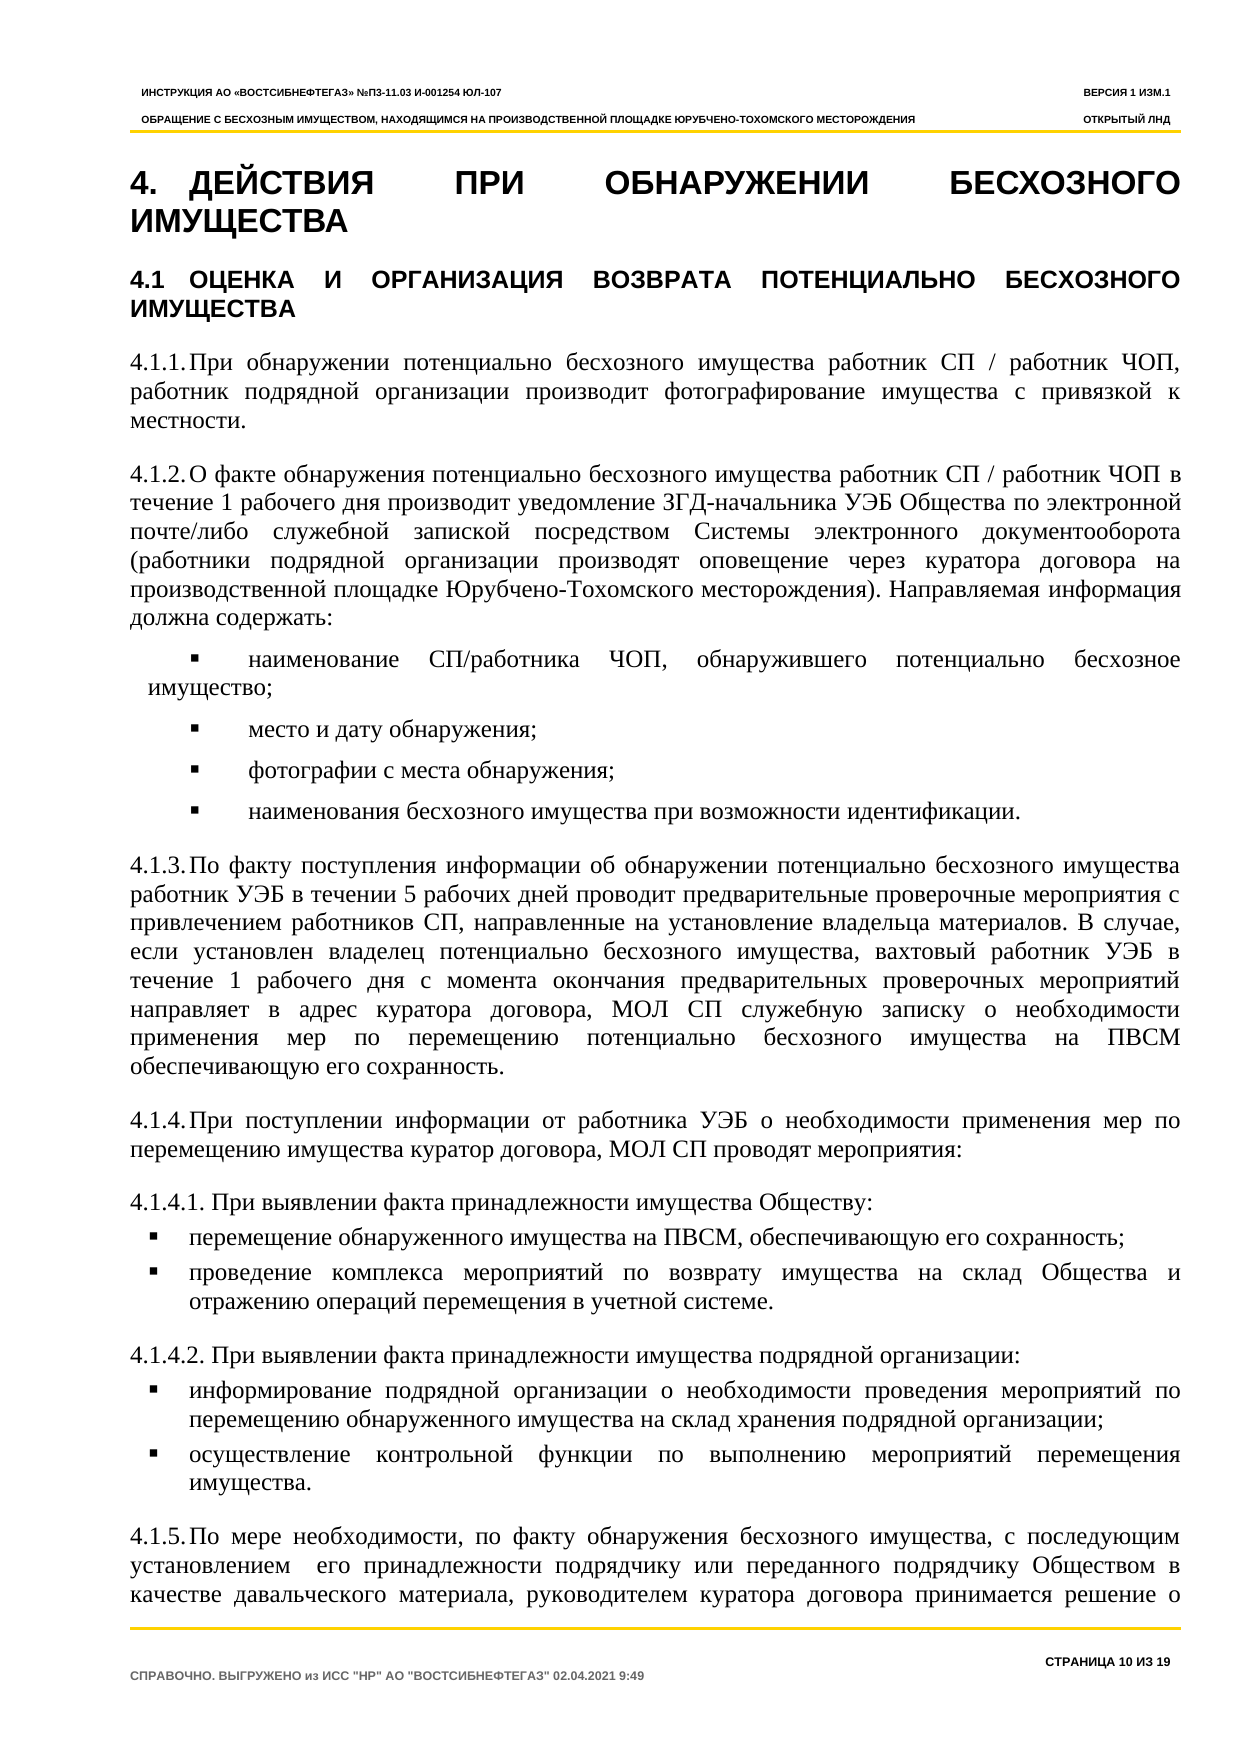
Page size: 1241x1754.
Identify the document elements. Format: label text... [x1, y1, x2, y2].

subtitle ДЕЙСТВИЯ ПРИ ОБНАРУЖЕНИИ БЕСХОЗНОГО ИМУЩЕСТВА [130, 163, 1181, 240]
list По факту поступления информации об обнаружении потенциально бесхозного имущества работник УЭБ в течении 5 рабочих дней проводит предварительные проверочные мероприятия с привлечением работников СП, направленные на установление владельца материалов. В случае, если установлен владелец потенциально бесхозного имущества, вахтовый работник УЭБ в течение 1 рабочего дня с момента окончания предварительных проверочных мероприятий направляет в адрес куратора договора, МОЛ СП служебную записку о необходимости применения мер по перемещению потенциально бесхозного имущества на ПВСМ обеспечивающую его сохранность. [130, 850, 1181, 1080]
list перемещение обнаруженного имущества на ПВСМ, обеспечивающую его сохранность; [148, 1222, 1181, 1251]
list фотографии с места обнаружения; [148, 755, 1181, 784]
list При обнаружении потенциально бесхозного имущества работник СП / работник ЧОП, работник подрядной организации производит фотографирование имущества с привязкой к местности. [130, 347, 1181, 434]
list проведение комплекса мероприятий по возврату имущества на склад Общества и отражению операций перемещения в учетной системе. [148, 1257, 1181, 1315]
text 4.1.4.1. При выявлении факта принадлежности имущества Обществу: [130, 1187, 1181, 1216]
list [130, 1521, 1181, 1607]
list осуществление контрольной функции по выполнению мероприятий перемещения имущества. [148, 1439, 1181, 1496]
list ОЦЕНКА И ОРГАНИЗАЦИЯ ВОЗВРАТА ПОТЕНЦИАЛЬНО БЕСХОЗНОГО ИМУЩЕСТВА [130, 265, 1181, 322]
list При поступлении информации от работника УЭБ о необходимости применения мер по перемещению имущества куратор договора, МОЛ СП проводят мероприятия: [130, 1105, 1181, 1162]
list информирование подрядной организации о необходимости проведения мероприятий по перемещению обнаруженного имущества на склад хранения подрядной организации; [148, 1375, 1181, 1432]
list О факте обнаружения потенциально бесхозного имущества работник СП / работник ЧОП в течение 1 рабочего дня производит уведомление ЗГД-начальника УЭБ Общества по электронной почте/либо служебной запиской посредством Системы электронного документооборота (работники подрядной организации производят оповещение через куратора договора на производственной площадке Юрубчено-Тохомского месторождения). Направляемая информация должна содержать: [130, 459, 1181, 631]
text 4.1.4.2. При выявлении факта принадлежности имущества подрядной организации: [130, 1340, 1181, 1369]
list наименование СП/работника ЧОП, обнаружившего потенциально бесхозное имущество; [148, 644, 1181, 701]
list место и дату обнаружения; [148, 714, 1181, 742]
list наименования бесхозного имущества при возможности идентификации. [148, 796, 1181, 825]
